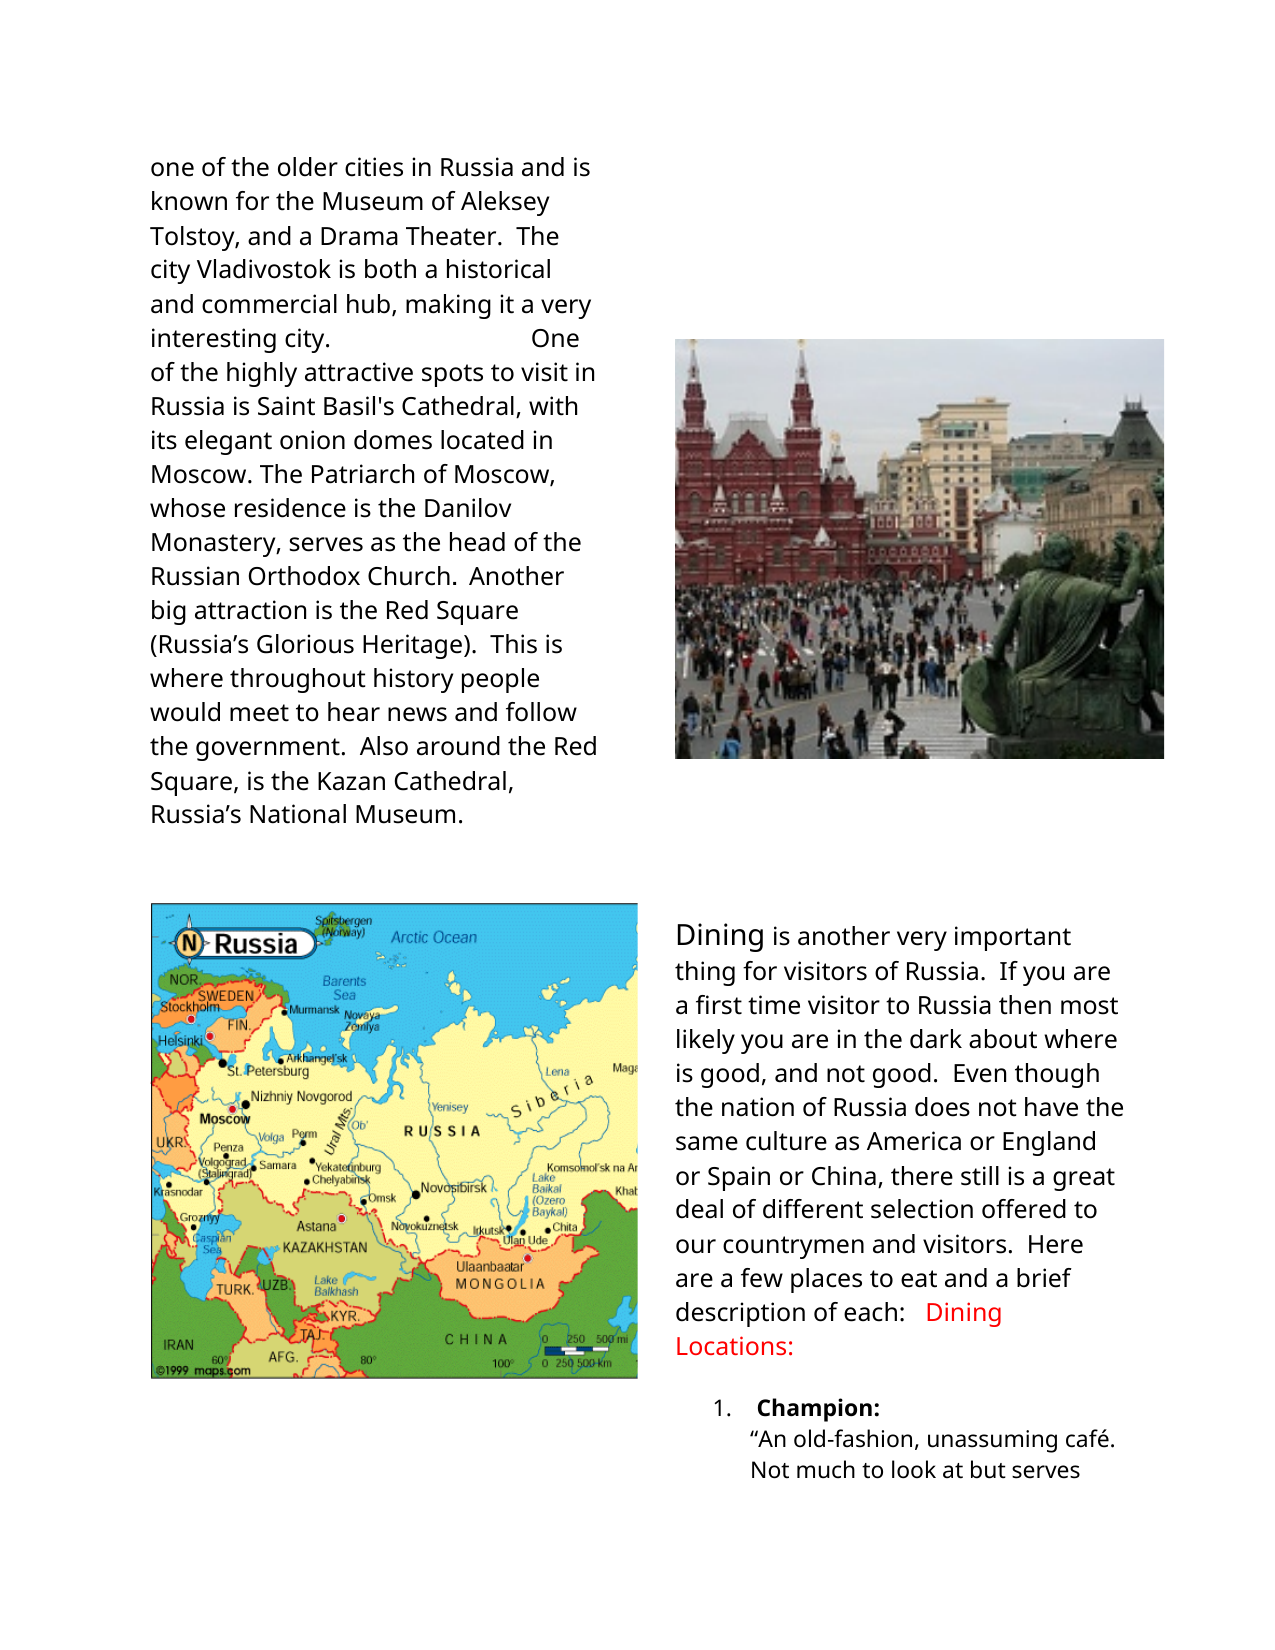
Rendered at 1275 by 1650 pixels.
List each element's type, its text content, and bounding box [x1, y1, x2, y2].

picture [675, 339, 1165, 759]
subtitle Dining is another very important thing for visitors of Russia. If you are a first time visitor to Russia then most likely you are in the dark about where is good, and not good. Even though the nation of Russia does not have the same culture as America or England or Spain or China, there still is a great deal of different selection offered to our countrymen and visitors. Here are a few places to eat and a brief description of each: Dining Locations: [675, 914, 1125, 1362]
picture [150, 903, 638, 1380]
